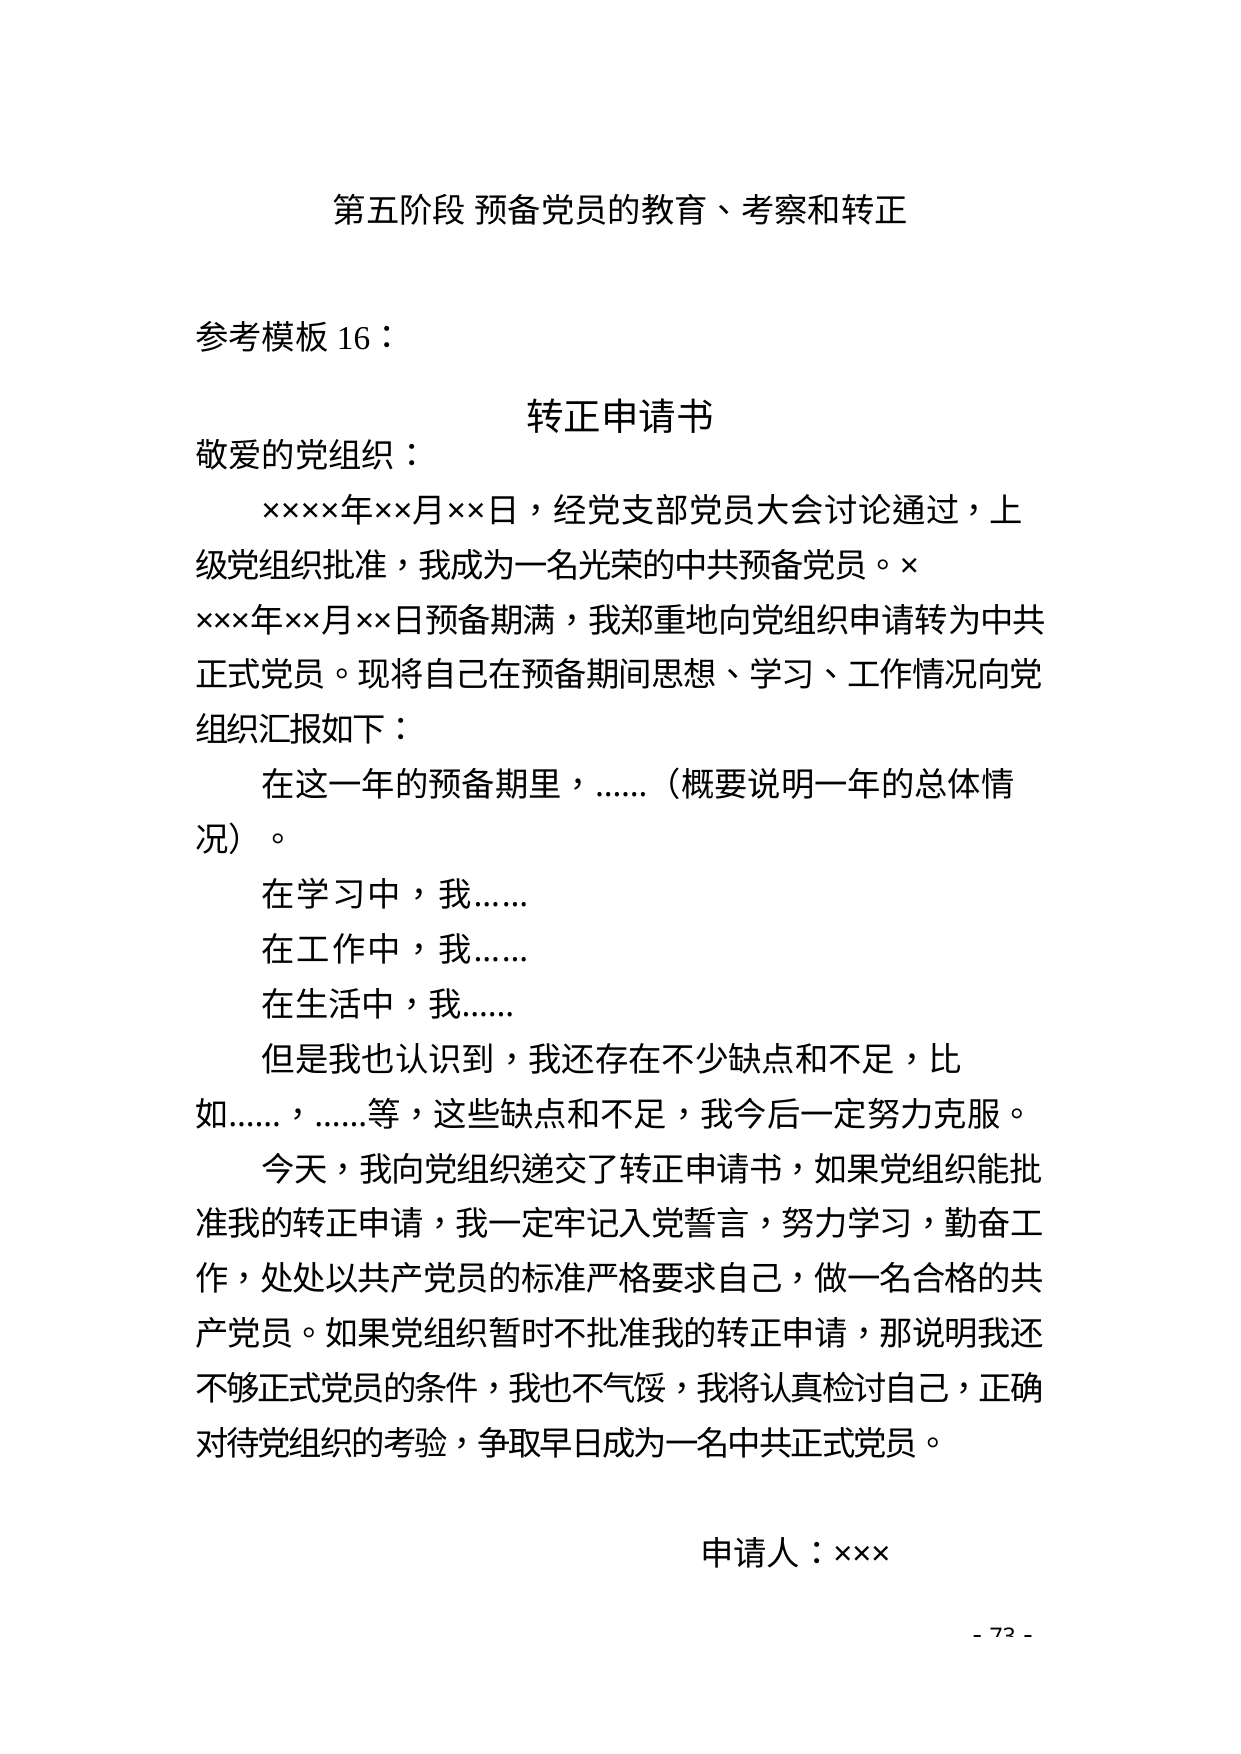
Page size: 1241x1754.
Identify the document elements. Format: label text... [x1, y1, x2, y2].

text 参考模板 16： [195, 314, 432, 359]
text 在学习中，我…… 在工作中，我…… 在生活中，我…… [261, 871, 528, 1026]
text 但是我也认识到，我还存在不少缺点和不足，比如……，……等，这些缺点和不足，我今后一定努力克服。 [195, 1036, 1062, 1136]
text ××××年××月××日，经党支部党员大会讨论通过，上级党组织批准，我成为一名光荣的中共预备党员。× [195, 487, 1047, 587]
text 敬爱的党组织： [195, 432, 432, 477]
text 第五阶段 预备党员的教育、考察和转正 [142, 187, 1098, 232]
text 申请人：××× [491, 1529, 1099, 1575]
text ×××年××月××日预备期满，我郑重地向党组织申请转为中共正式党员。现将自己在预备期间思想、学习、工作情况向党组织汇报如下： [195, 596, 1046, 752]
subtitle 转正申请书 [526, 391, 1101, 442]
text 今天，我向党组织递交了转正申请书，如果党组织能批准我的转正申请，我一定牢记入党誓言，努力学习，勤奋工作，处处以共产党员的标准严格要求自己，做一名合格的共产党员。如果党组织暂时不批准我的转正申请，那说明我还不够正式党员的条件，我也不气馁，我将认真检讨自己，正确对待党组织的考验，争取早日成为一名中共正式党员。 [195, 1145, 1046, 1465]
text 在这一年的预备期里，……（概要说明一年的总体情况）。 [195, 761, 1047, 861]
